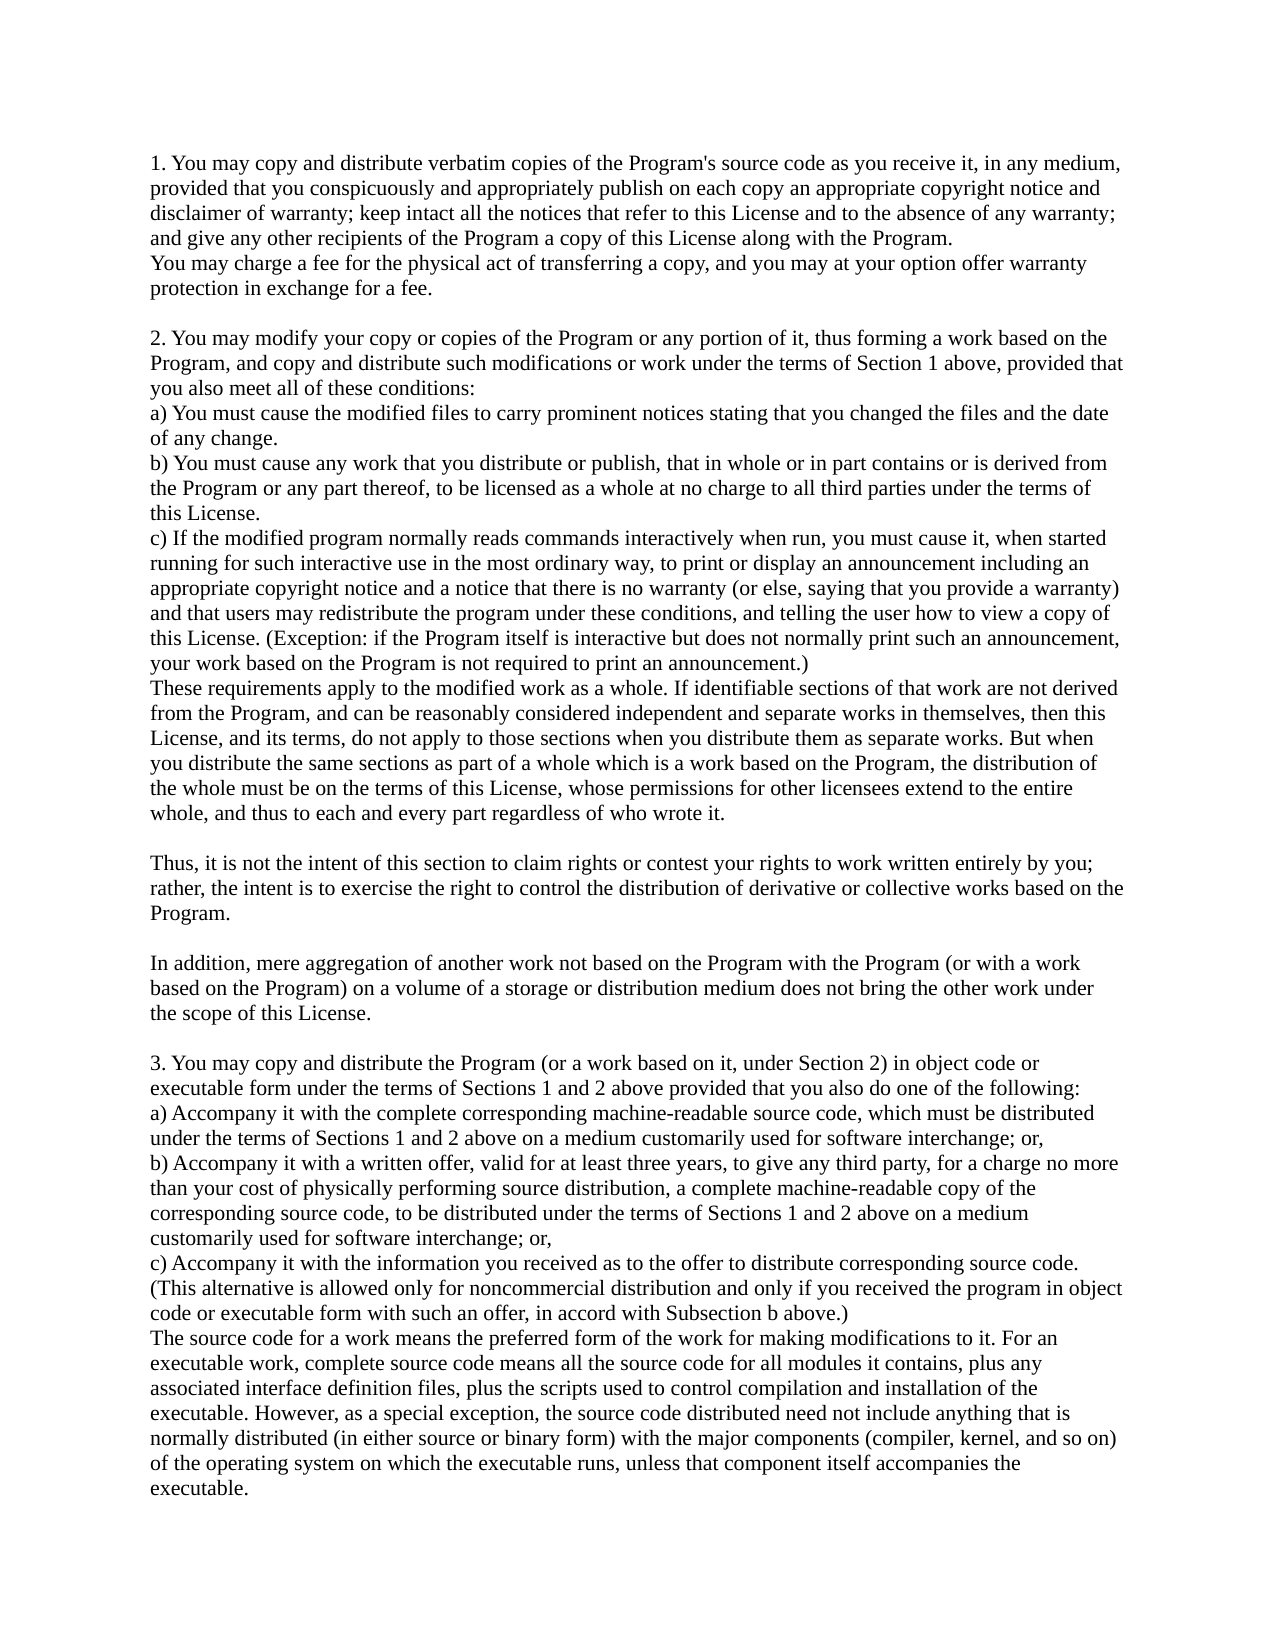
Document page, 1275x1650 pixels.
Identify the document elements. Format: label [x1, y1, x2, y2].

text [150, 150, 1125, 1500]
